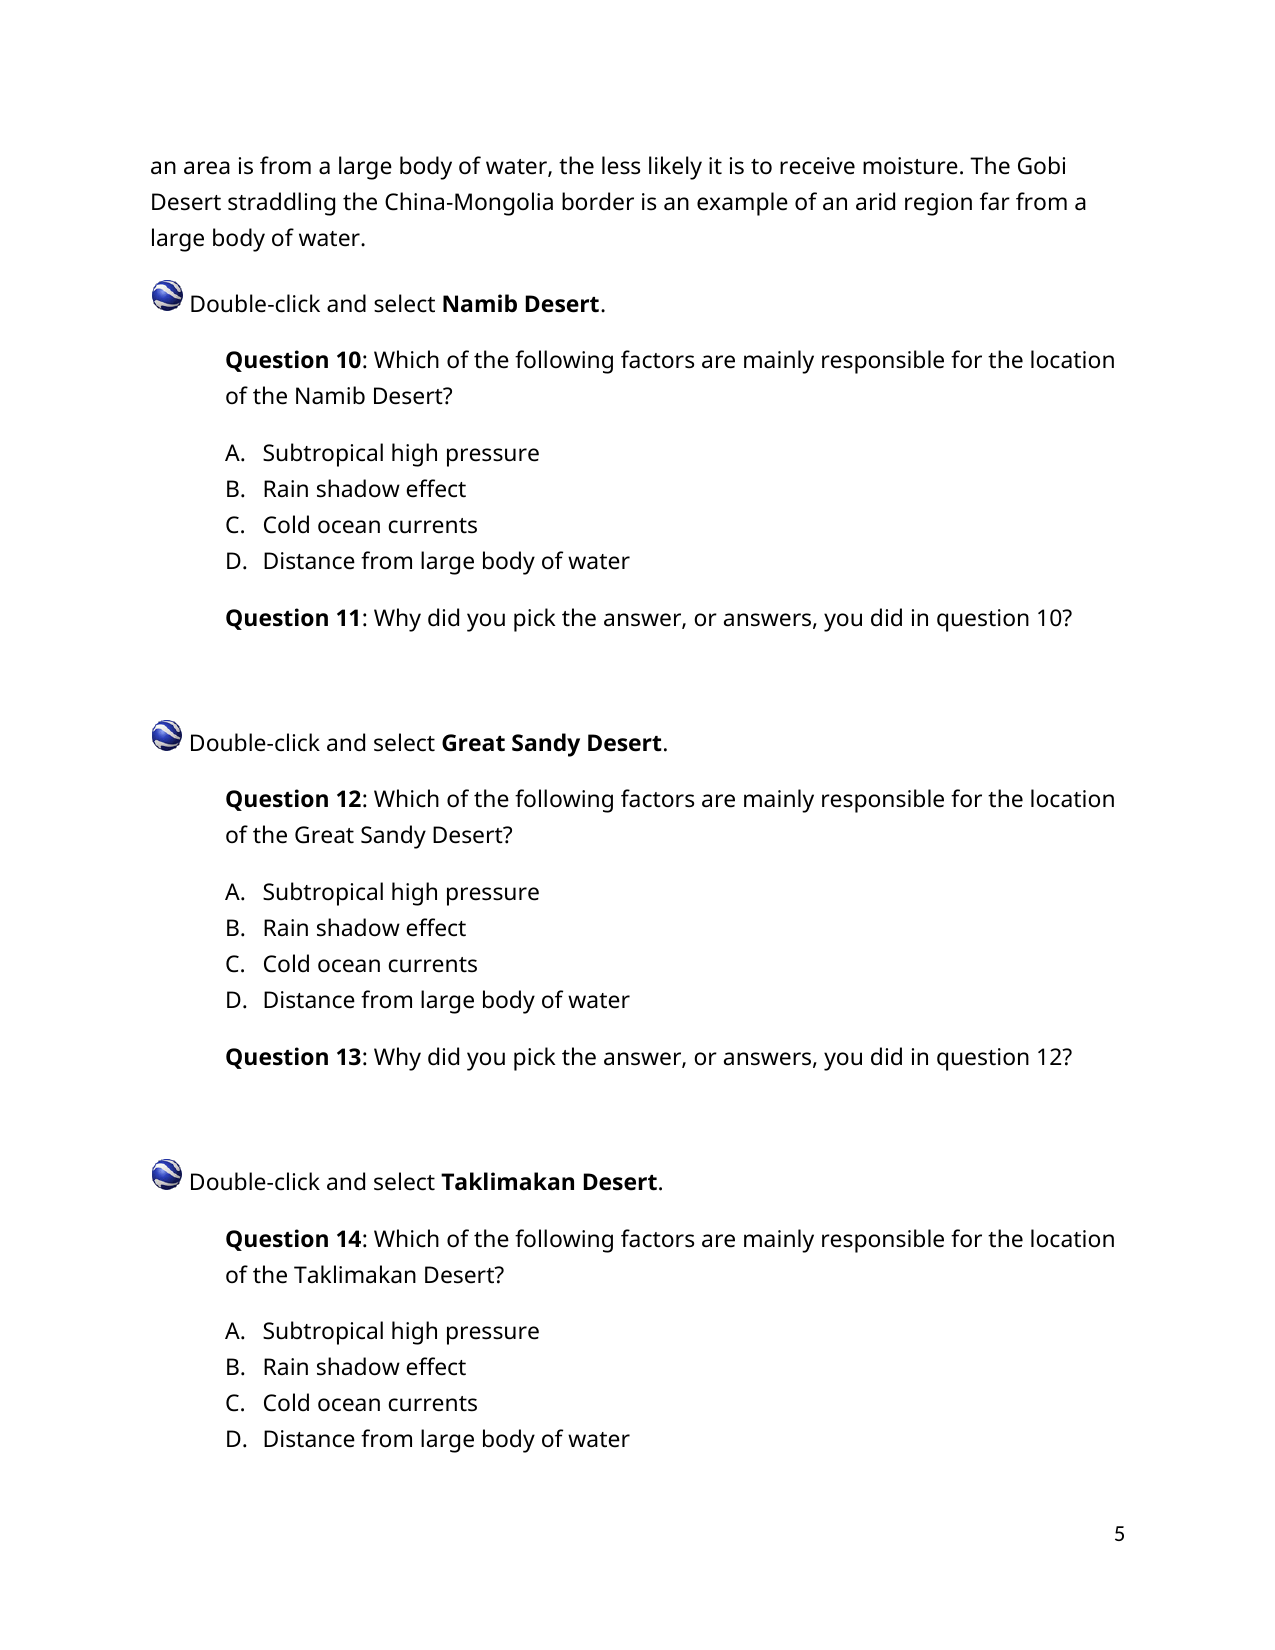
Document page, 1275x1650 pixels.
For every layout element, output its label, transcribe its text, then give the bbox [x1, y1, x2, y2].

text Question 10: Which of the following factors are mainly responsible for the location of the Namib Desert? [225, 344, 1125, 411]
picture [150, 1157, 183, 1191]
list Cold ocean currents [225, 509, 1125, 540]
list Rain shadow effect [225, 912, 1125, 943]
list Distance from large body of water [225, 984, 1125, 1015]
text Question 13: Why did you pick the answer, or answers, you did in question 12? [225, 1041, 1125, 1072]
list Rain shadow effect [225, 1351, 1125, 1382]
text Question 12: Which of the following factors are mainly responsible for the location of the Great Sandy Desert? [225, 783, 1125, 851]
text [150, 150, 1125, 253]
list Subtropical high pressure [225, 1315, 1125, 1347]
text Question 11: Why did you pick the answer, or answers, you did in question 10? [225, 602, 1125, 633]
list Distance from large body of water [225, 545, 1125, 576]
list Cold ocean currents [225, 1387, 1125, 1418]
picture [150, 718, 183, 752]
list Distance from large body of water [225, 1423, 1125, 1454]
text Double-click and select Namib Desert. [150, 279, 1125, 319]
list Subtropical high pressure [225, 437, 1125, 468]
list Cold ocean currents [225, 948, 1125, 979]
text Double-click and select Taklimakan Desert. [150, 1157, 1125, 1197]
text Question 14: Which of the following factors are mainly responsible for the location of the Taklimakan Desert? [225, 1223, 1125, 1290]
text Double-click and select Great Sandy Desert. [150, 718, 1125, 758]
picture [150, 278, 184, 312]
list Rain shadow effect [225, 473, 1125, 504]
list Subtropical high pressure [225, 876, 1125, 907]
